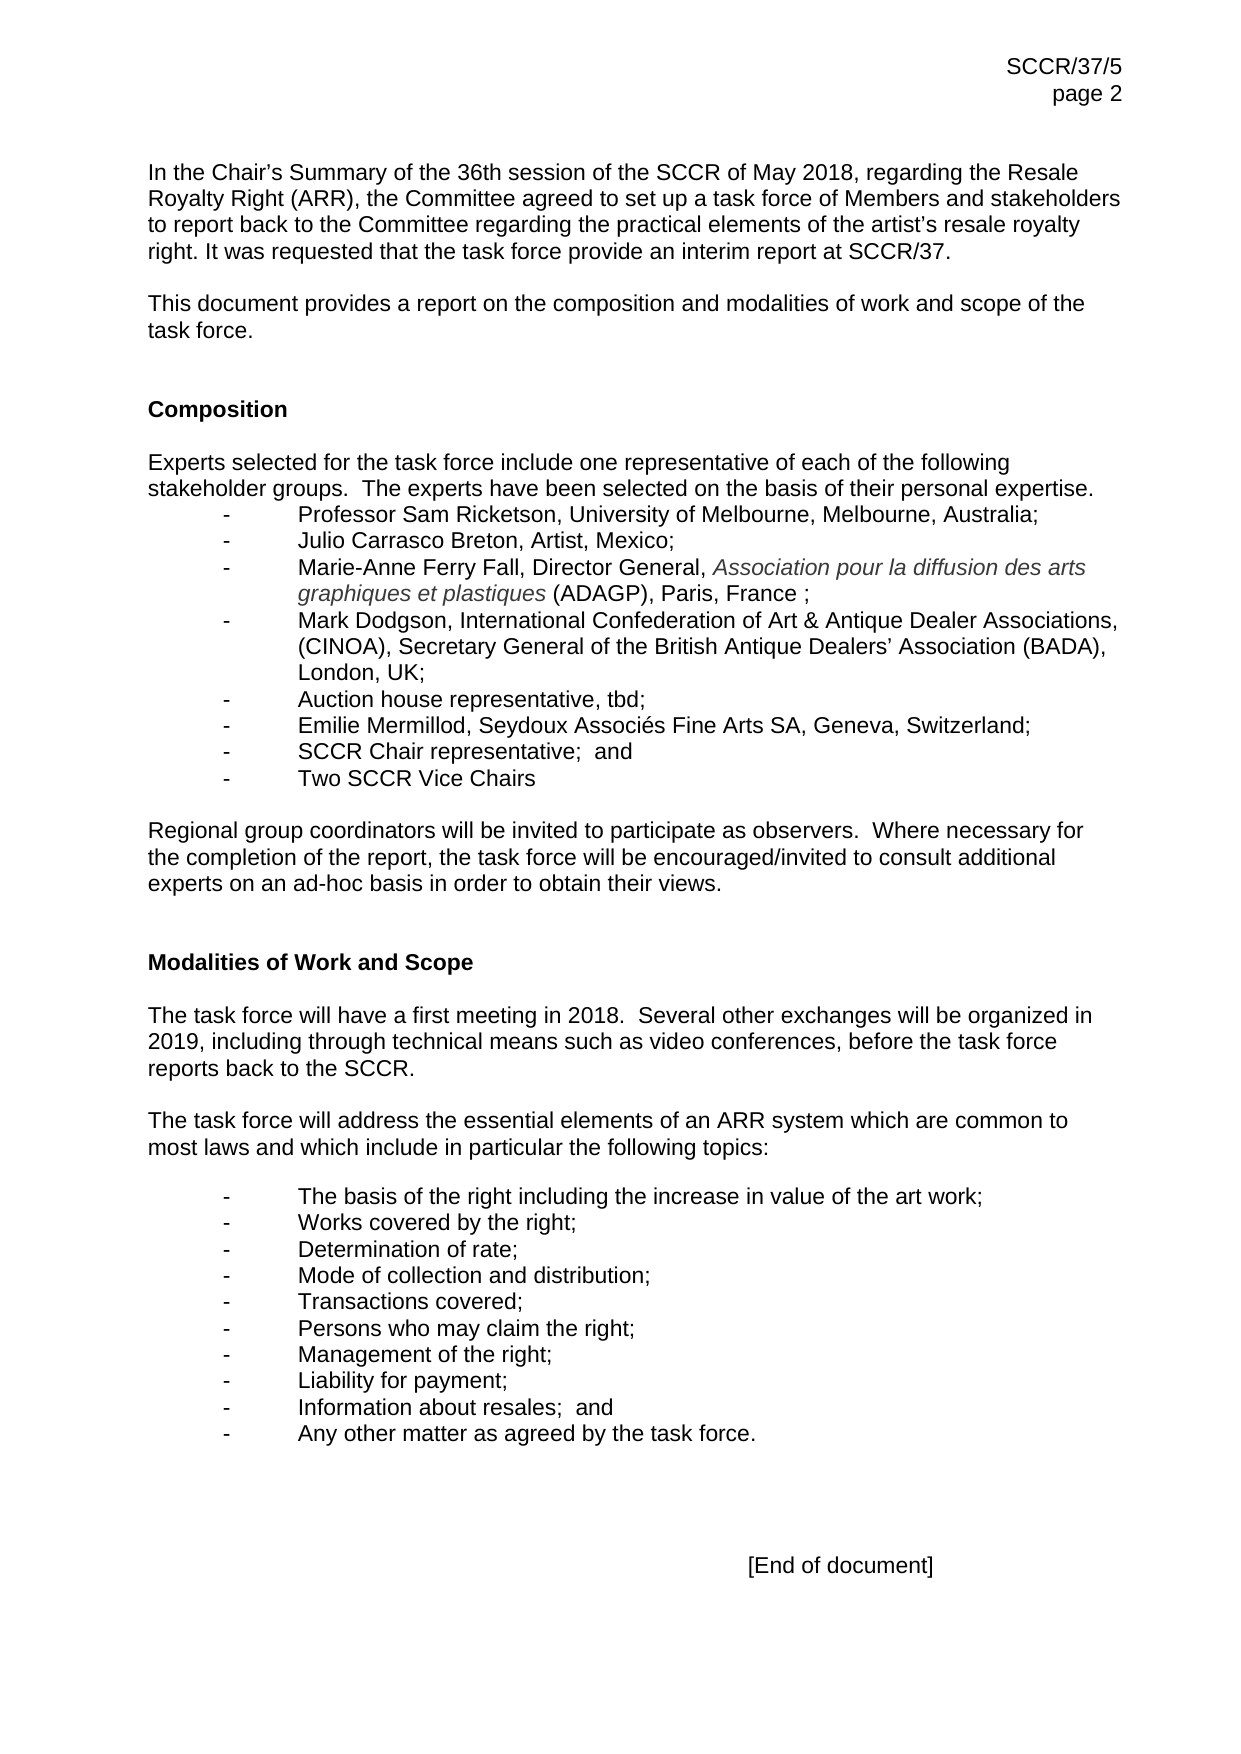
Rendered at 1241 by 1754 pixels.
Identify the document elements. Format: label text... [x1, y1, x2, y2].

text Composition [148, 396, 1122, 422]
text The task force will address the essential elements of an ARR system which are common to most laws and which include in particular the following topics: [148, 1107, 1122, 1160]
list Liability for payment; [223, 1367, 1122, 1394]
list Mark Dodgson, International Confederation of Art & Antique Dealer Associations, (CINOA), Secretary General of the British Antique Dealers’ Association (BADA), London, UK; [223, 607, 1122, 686]
list Determination of rate; [223, 1236, 1122, 1262]
list Works covered by the right; [223, 1209, 1122, 1236]
list Transactions covered; [223, 1288, 1122, 1315]
text This document provides a report on the composition and modalities of work and scope of the task force. [148, 290, 1122, 343]
text The task force will have a first meeting in 2018. Several other exchanges will be organized in 2019, including through technical means such as video conferences, before the task force reports back to the SCCR. [148, 1002, 1122, 1081]
list Management of the right; [223, 1341, 1122, 1367]
list Julio Carrasco Breton, Artist, Mexico; [223, 527, 1122, 554]
list Mode of collection and distribution; [223, 1262, 1122, 1288]
list Auction house representative, tbd; [223, 686, 1122, 712]
list The basis of the right including the increase in value of the art work; [223, 1183, 1122, 1209]
list SCCR Chair representative; and [223, 738, 1122, 765]
text Modalities of Work and Scope [148, 949, 1122, 976]
list Marie-Anne Ferry Fall, Director General, Association pour la diffusion des arts graphiques et plastiques (ADAGP), Paris, France ; [223, 554, 1122, 607]
list Professor Sam Ricketson, University of Melbourne, Melbourne, Australia; [223, 501, 1122, 527]
list Two SCCR Vice Chairs [223, 765, 1122, 791]
list Emilie Mermillod, Seydoux Associés Fine Arts SA, Geneva, Switzerland; [223, 712, 1122, 738]
list Persons who may claim the right; [223, 1315, 1122, 1341]
list Information about resales; and [223, 1394, 1122, 1420]
list Any other matter as agreed by the task force. [223, 1420, 1122, 1446]
text Regional group coordinators will be invited to participate as observers. Where necessary for the completion of the report, the task force will be encouraged/invited to consult additional experts on an ad-hoc basis in order to obtain their views. [148, 817, 1122, 896]
text In the Chair’s Summary of the 36th session of the SCCR of May 2018, regarding the Resale Royalty Right (ARR), the Committee agreed to set up a task force of Members and stakeholders to report back to the Committee regarding the practical elements of the artist’s resale royalty right. It was requested that the task force provide an interim report at SCCR/37. [148, 158, 1122, 264]
text Experts selected for the task force include one representative of each of the following stakeholder groups. The experts have been selected on the basis of their personal expertise. [148, 448, 1122, 501]
text [End of document] [748, 1552, 1122, 1578]
